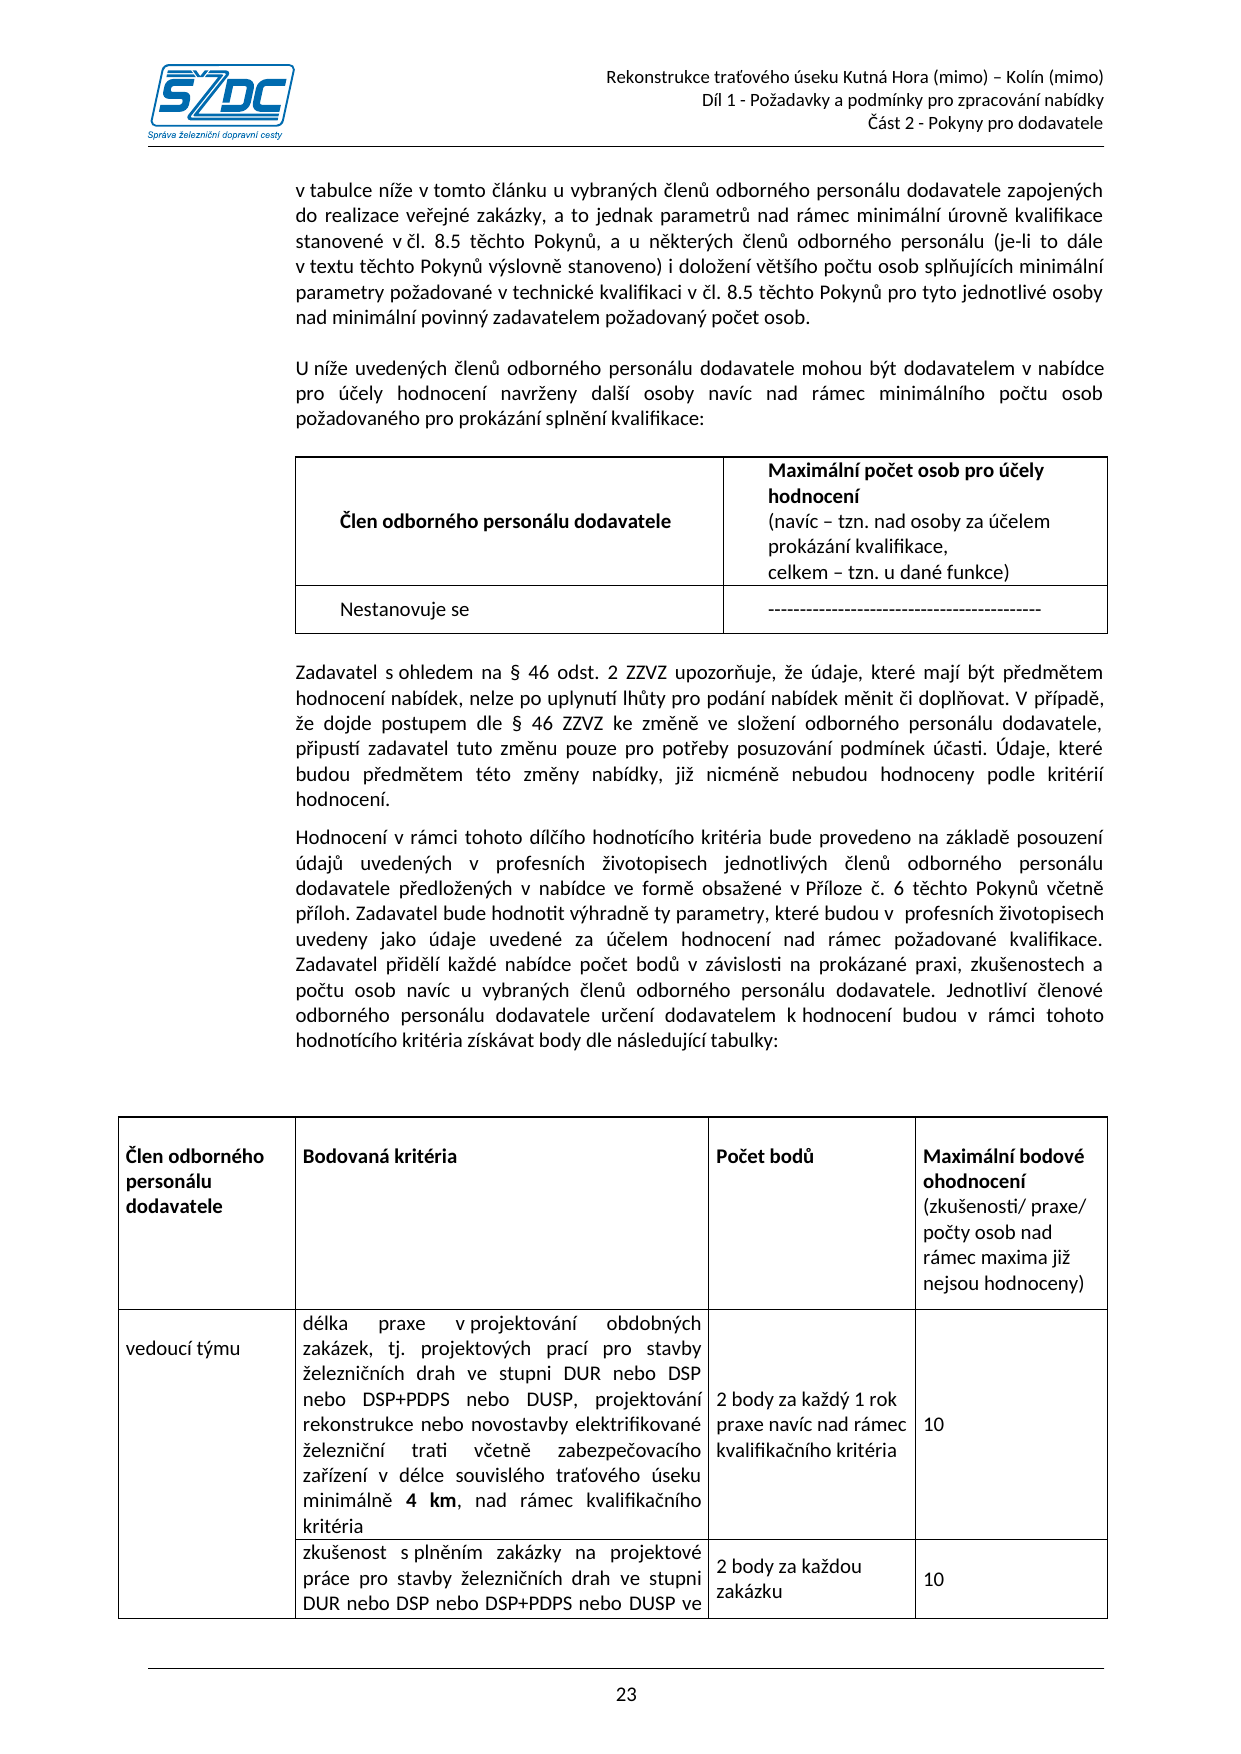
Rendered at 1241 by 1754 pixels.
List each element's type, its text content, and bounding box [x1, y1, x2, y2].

table_header Bodovaná kritéria [296, 1118, 708, 1309]
table_cell 10 [916, 1540, 1107, 1618]
table_cell 10 [916, 1310, 1107, 1538]
table_header Člen odborného personálu dodavatele [119, 1118, 295, 1309]
table_header Počet bodů [709, 1118, 915, 1309]
list Zadavatel s ohledem na § 46 odst. 2 ZZVZ upozorňuje, že údaje, které mají být předmětem hodnocení nabídek, nelze po uplynutí lhůty pro podání nabídek měnit či doplňovat. V případě, že dojde postupem dle § 46 ZZVZ ke změně ve složení odborného personálu dodavatele, připustí zadavatel tuto změnu pouze pro potřeby posuzování podmínek účasti. Údaje, které budou předmětem této změny nabídky, již nicméně nebudou hodnoceny podle kritérií hodnocení. [295, 659, 1104, 812]
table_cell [709, 1540, 915, 1618]
table_header Maximální počet osob pro účely hodnocení (navíc – tzn. nad osoby za účelem prokázání kvalifikace, celkem – tzn. u dané funkce) [724, 458, 1107, 584]
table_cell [296, 1540, 708, 1618]
text Hodnocení v rámci tohoto dílčího hodnotícího kritéria bude provedeno na základě posouzení údajů uvedených v profesních životopisech jednotlivých členů odborného personálu dodavatele předložených v nabídce ve formě obsažené v Příloze č. 6 těchto Pokynů včetně příloh. Zadavatel bude hodnotit výhradně ty parametry, které budou v profesních životopisech uvedeny jako údaje uvedené za účelem hodnocení nad rámec požadované kvalifikace. Zadavatel přidělí každé nabídce počet bodů v závislosti na prokázané praxi, zkušenostech a počtu osob navíc u vybraných členů odborného personálu dodavatele. Jednotliví členové odborného personálu dodavatele určení dodavatelem k hodnocení budou v rámci tohoto hodnotícího kritéria získávat body dle následující tabulky: [295, 824, 1104, 1053]
list U níže uvedených členů odborného personálu dodavatele mohou být dodavatelem v nabídce pro účely hodnocení navrženy další osoby navíc nad rámec minimálního počtu osob požadovaného pro prokázání splnění kvalifikace: [295, 355, 1104, 431]
table_cell 2 body za každý 1 rok praxe navíc nad rámec kvalifikačního kritéria [709, 1310, 915, 1538]
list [295, 177, 1104, 330]
table_cell vedoucí týmu [119, 1310, 295, 1618]
table_cell Nestanovuje se [296, 586, 723, 633]
table_cell ------------------------------------------- [724, 586, 1107, 633]
table_header Člen odborného personálu dodavatele [296, 458, 723, 584]
table_header Maximální bodové ohodnocení (zkušenosti/ praxe/ počty osob nad rámec maxima již nejsou hodnoceny) [916, 1118, 1107, 1309]
table_cell délka praxe v projektování obdobných zakázek, tj. projektových prací pro stavby železničních drah ve stupni DUR nebo DSP nebo DSP+PDPS nebo DUSP, projektování rekonstrukce nebo novostavby elektrifikované železniční trati včetně zabezpečovacího zařízení v délce souvislého traťového úseku minimálně 4 km, nad rámec kvalifikačního kritéria [296, 1310, 708, 1538]
